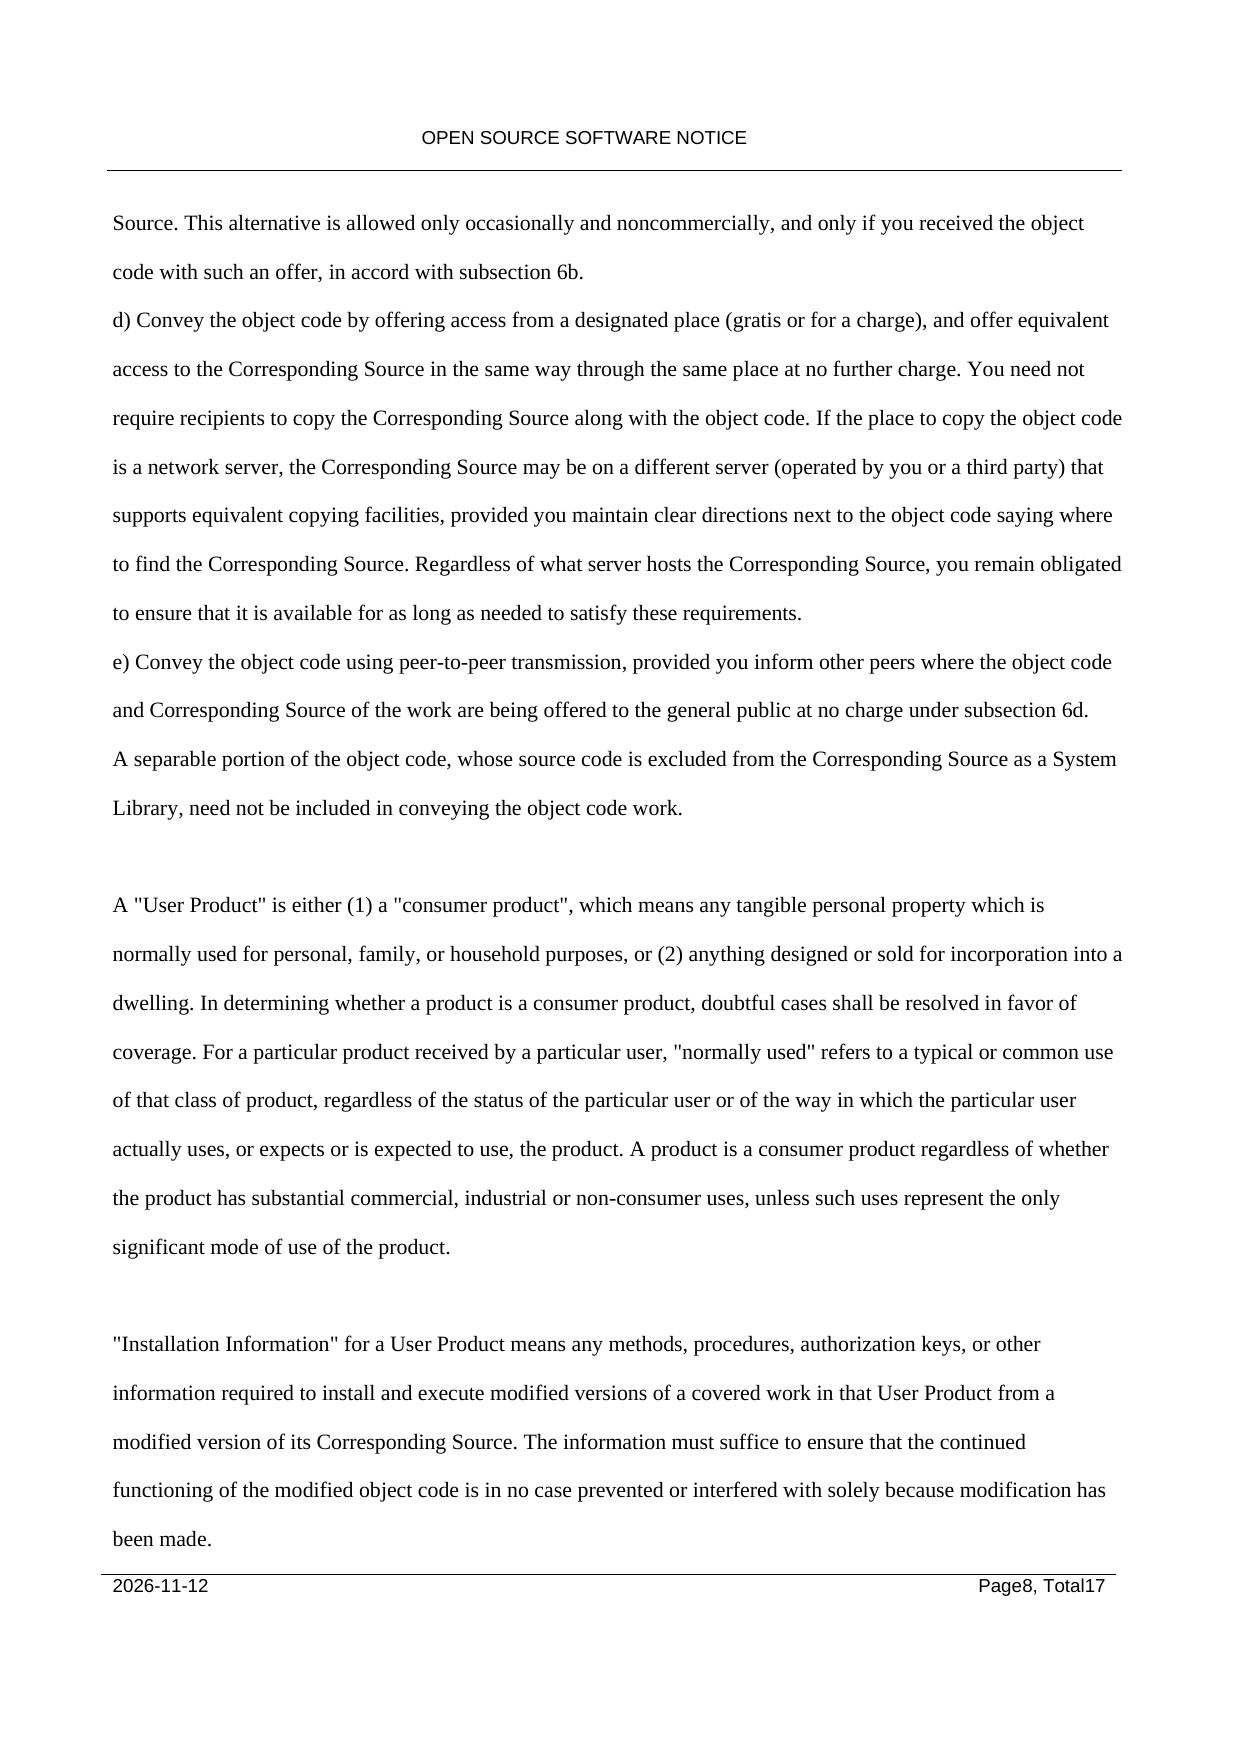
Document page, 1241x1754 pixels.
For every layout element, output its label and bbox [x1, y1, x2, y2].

text [112, 206, 1128, 1555]
